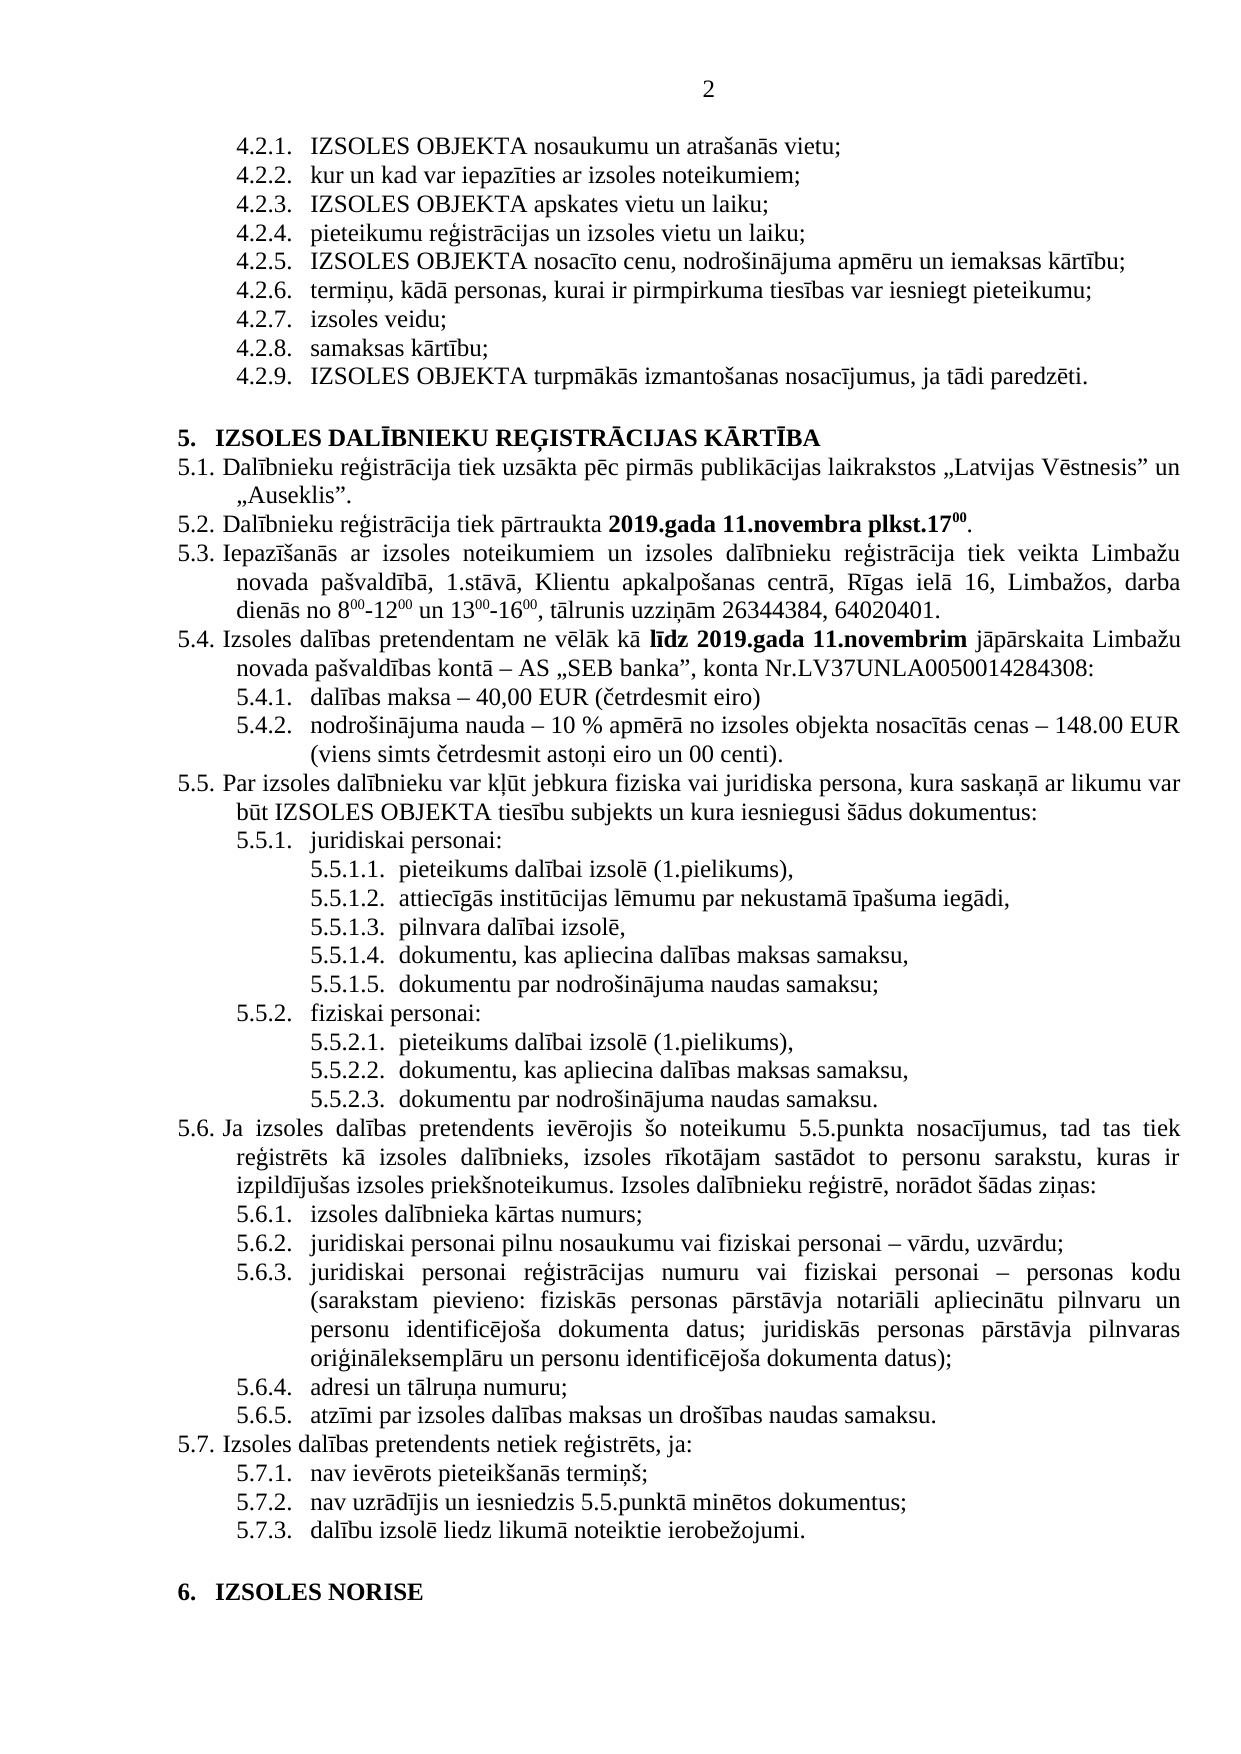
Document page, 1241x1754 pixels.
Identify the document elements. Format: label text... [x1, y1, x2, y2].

list Iepazīšanās ar izsoles noteikumiem un izsoles dalībnieku reģistrācija tiek veikta Limbažu novada pašvaldībā, 1.stāvā, Klientu apkalpošanas centrā, Rīgas ielā 16, Limbažos, darba dienās no 800-1200 un 1300-1600, tālrunis uzziņām 26344384, 64020401. [177, 538, 1181, 624]
list dokumentu, kas apliecina dalības maksas samaksu, [310, 1056, 1181, 1084]
list juridiskai personai: [236, 826, 1181, 854]
list kur un kad var iepazīties ar izsoles noteikumiem; [236, 160, 1181, 189]
list pieteikums dalībai izsolē (1.pielikums), [310, 1027, 1181, 1056]
list izsoles veidu; [236, 304, 1181, 333]
list samaksas kārtību; [236, 333, 1181, 361]
list nav ievērots pieteikšanās termiņš; [236, 1458, 1181, 1487]
list dokumentu, kas apliecina dalības maksas samaksu, [310, 941, 1181, 969]
list nav uzrādījis un iesniedzis 5.5.punktā minētos dokumentus; [236, 1487, 1181, 1516]
list Izsoles dalības pretendentam ne vēlāk kā līdz 2019.gada 11.novembrim jāpārskaita Limbažu novada pašvaldības kontā – AS „SEB banka”, konta Nr.LV37UNLA0050014284308: [177, 624, 1181, 682]
list izsolES objekta nosacīto cenu, nodrošinājuma apmēru un iemaksas kārtību; [236, 246, 1181, 275]
list adresi un tālruņa numuru; [236, 1372, 1181, 1401]
list izsoles dalībnieka kārtas numurs; [236, 1199, 1181, 1228]
list Dalībnieku reģistrācija tiek pārtraukta 2019.gada 11.novembra plkst.1700. [177, 509, 1181, 538]
list pieteikums dalībai izsolē (1.pielikums), [310, 854, 1181, 883]
list izsoLES OBJEKTA apskates vietu un laiku; [236, 189, 1181, 218]
list attiecīgās institūcijas lēmumu par nekustamā īpašuma iegādi, [310, 883, 1181, 912]
list juridiskai personai pilnu nosaukumu vai fiziskai personai – vārdu, uzvārdu; [236, 1228, 1181, 1257]
list IZSOLES NORISE [177, 1577, 1181, 1606]
list nodrošinājuma nauda – 10 % apmērā no izsoles objekta nosacītās cenas – 148.00 EUR (viens simts četrdesmit astoņi eiro un 00 centi). [236, 711, 1181, 768]
list juridiskai personai reģistrācijas numuru vai fiziskai personai – personas kodu (sarakstam pievieno: fiziskās personas pārstāvja notariāli apliecinātu pilnvaru un personu identificējoša dokumenta datus; juridiskās personas pārstāvja pilnvaras oriģināleksemplāru un personu identificējoša dokumenta datus); [236, 1257, 1181, 1372]
list atzīmi par izsoles dalības maksas un drošības naudas samaksu. [236, 1401, 1181, 1429]
list pilnvara dalībai izsolē, [310, 912, 1181, 941]
list IZSOLES OBJEKTA nosaukumu un atrašanās vietu; [236, 131, 1181, 160]
list Par izsoles dalībnieku var kļūt jebkura fiziska vai juridiska persona, kura saskaņā ar likumu var būt IZSOLES OBJEKTA tiesību subjekts un kura iesniegusi šādus dokumentus: [177, 768, 1181, 826]
list Izsoles dalības pretendents netiek reģistrēts, ja: [177, 1429, 1181, 1458]
list Ja izsoles dalības pretendents ievērojis šo noteikumu 5.5.punkta nosacījumus, tad tas tiek reģistrēts kā izsoles dalībnieks, izsoles rīkotājam sastādot to personu sarakstu, kuras ir izpildījušas izsoles priekšnoteikumus. Izsoles dalībnieku reģistrē, norādot šādas ziņas: [177, 1113, 1181, 1199]
list dalību izsolē liedz likumā noteiktie ierobežojumi. [236, 1516, 1181, 1544]
list dalības maksa – 40,00 EUR (četrdesmit eiro) [236, 682, 1181, 711]
list dokumentu par nodrošinājuma naudas samaksu. [310, 1084, 1181, 1113]
list pieteikumu reģistrācijas un izsoles vietu un laiku; [236, 218, 1181, 246]
list IZSOLES DALĪBNIEKU REĢISTRĀCIJAS KĀRTĪBA [177, 423, 1181, 452]
list termiņu, kādā personas, kurai ir pirmpirkuma tiesības var iesniegt pieteikumu; [236, 275, 1181, 304]
list Dalībnieku reģistrācija tiek uzsākta pēc pirmās publikācijas laikrakstos „Latvijas Vēstnesis” un „Auseklis”. [177, 452, 1181, 509]
list dokumentu par nodrošinājuma naudas samaksu; [310, 969, 1181, 998]
list fiziskai personai: [236, 998, 1181, 1027]
list izsolES objekta turpmākās izmantošanas nosacījumus, ja tādi paredzēti. [236, 361, 1181, 390]
